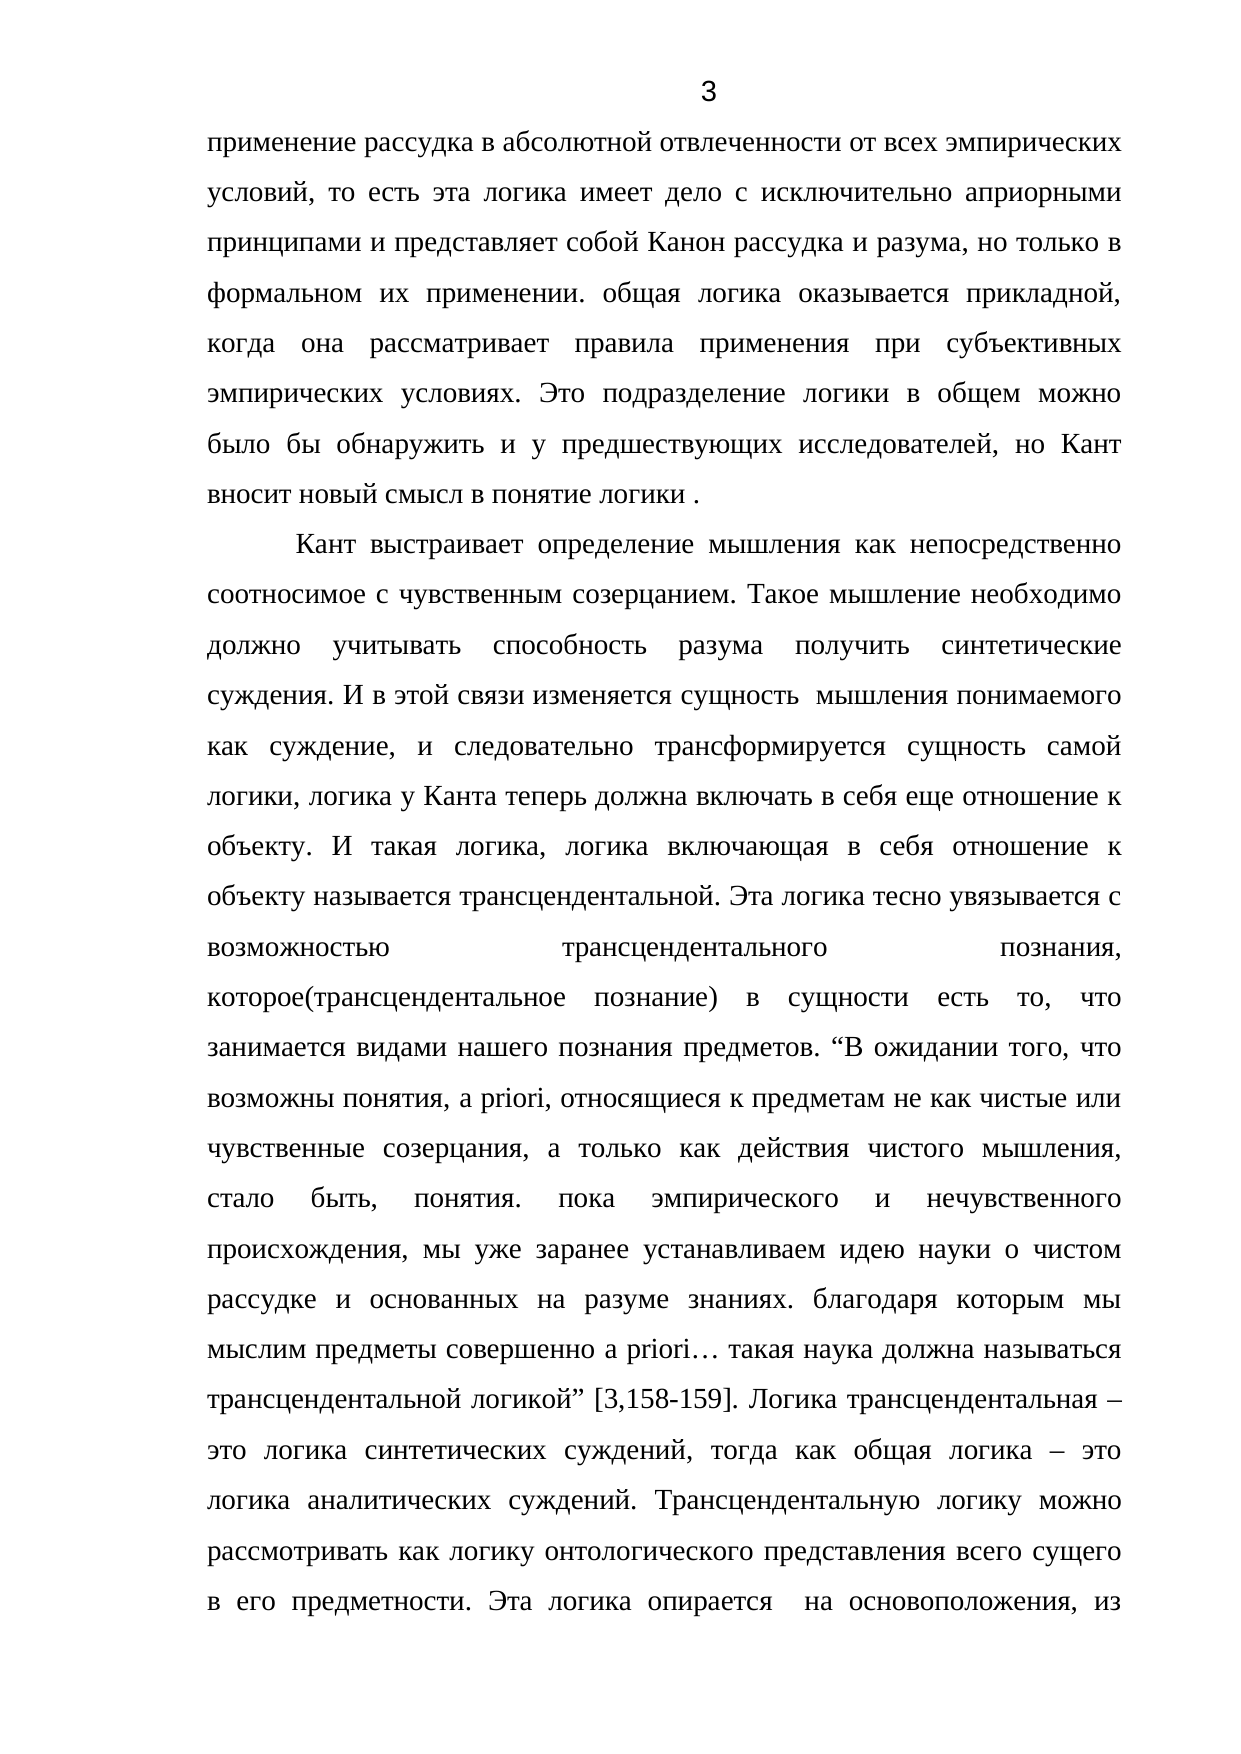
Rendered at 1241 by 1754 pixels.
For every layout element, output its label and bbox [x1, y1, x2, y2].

text [207, 124, 1122, 510]
text [207, 527, 1122, 1617]
